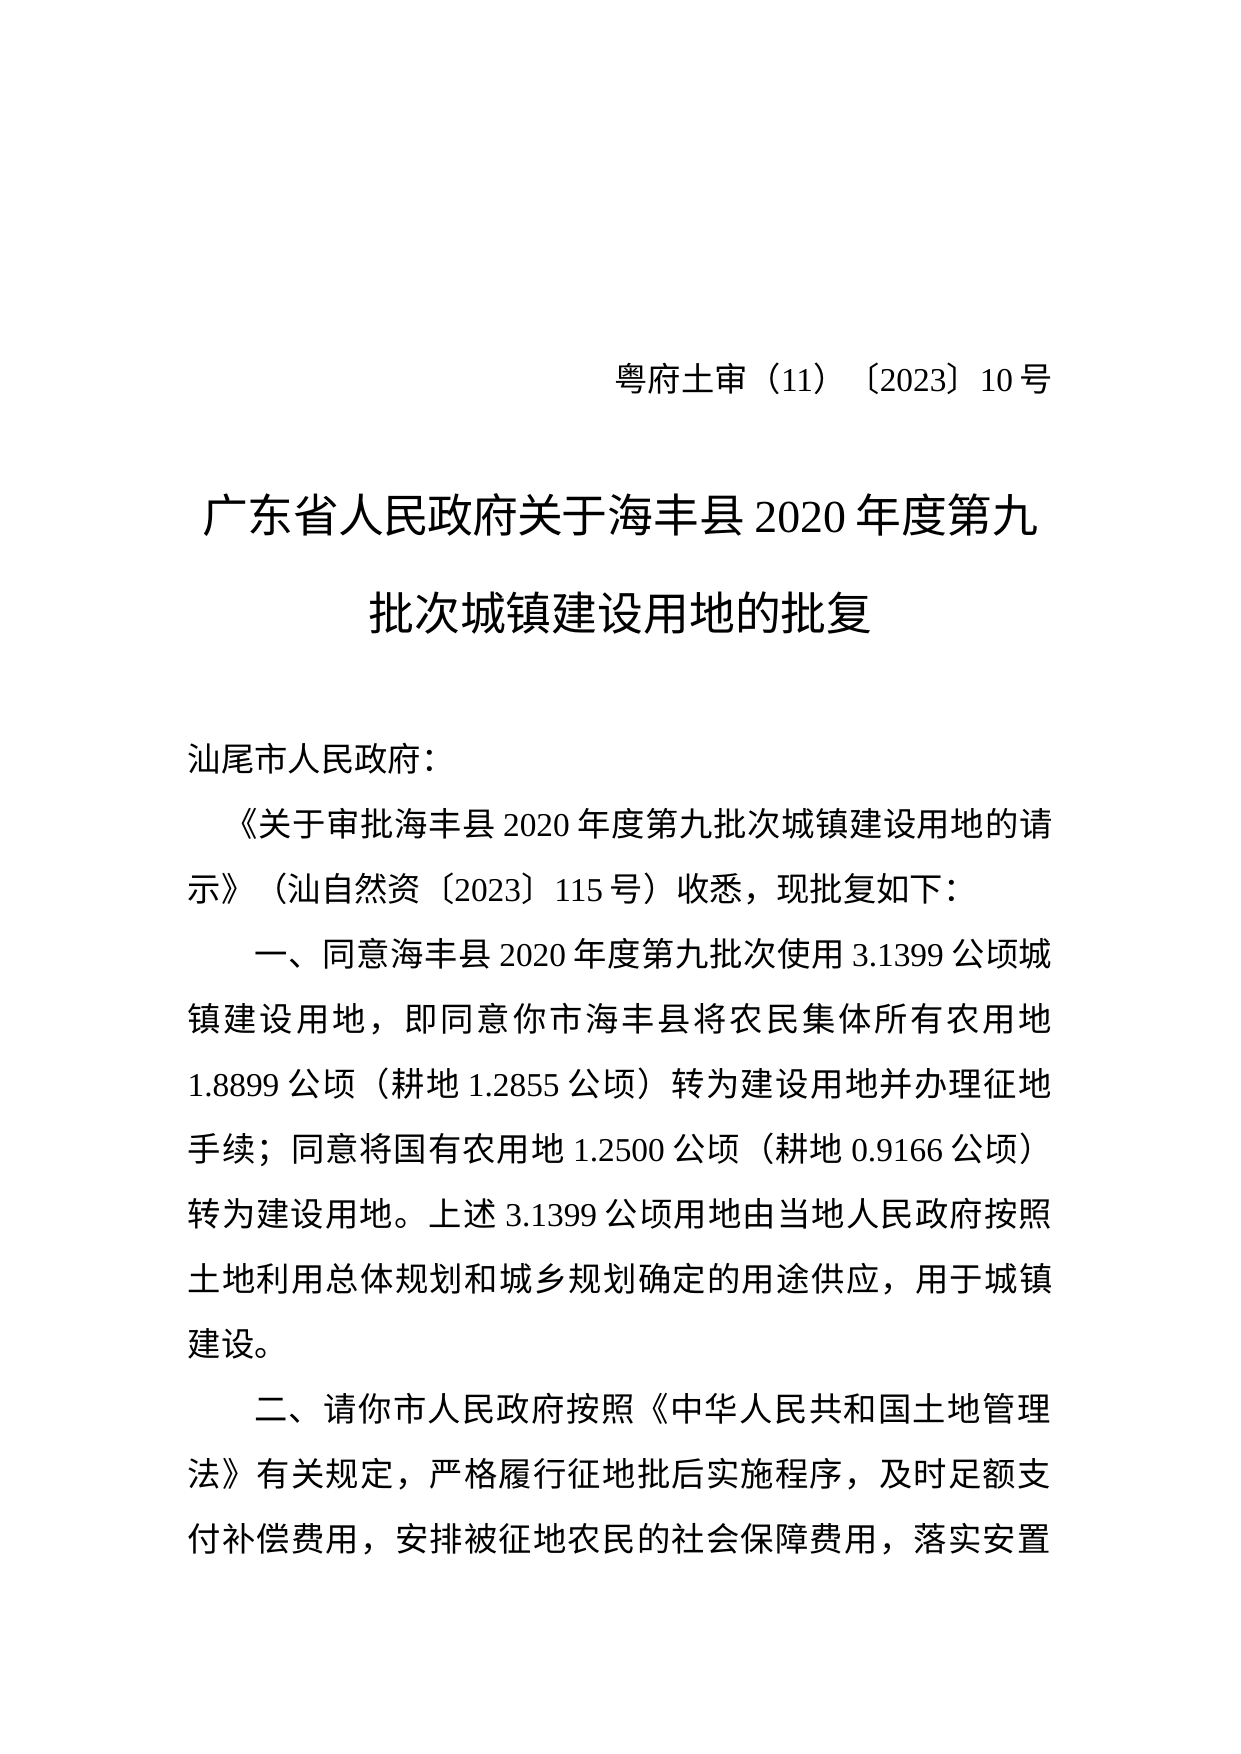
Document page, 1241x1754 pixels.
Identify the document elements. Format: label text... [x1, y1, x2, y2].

text 汕尾市人民政府： [187, 724, 1053, 789]
text 《关于审批海丰县2020年度第九批次城镇建设用地的请示》（汕自然资〔2023〕115号）收悉，现批复如下： [187, 789, 1053, 919]
text 一、同意海丰县2020年度第九批次使用3.1399公顷城镇建设用地，即同意你市海丰县将农民集体所有农用地1.8899公顷（耕地1.2855公顷）转为建设用地并办理征地手续；同意将国有农用地1.2500公顷（耕地0.9166公顷）转为建设用地。上述3.1399公顷用地由当地人民政府按照土地利用总体规划和城乡规划确定的用途供应，用于城镇建设。 [187, 919, 1053, 1374]
text 广东省人民政府关于海丰县2020年度第九批次城镇建设用地的批复 [187, 464, 1053, 659]
text 粤府土审（11）〔2023〕10号 [187, 343, 1053, 404]
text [187, 1374, 1053, 1569]
